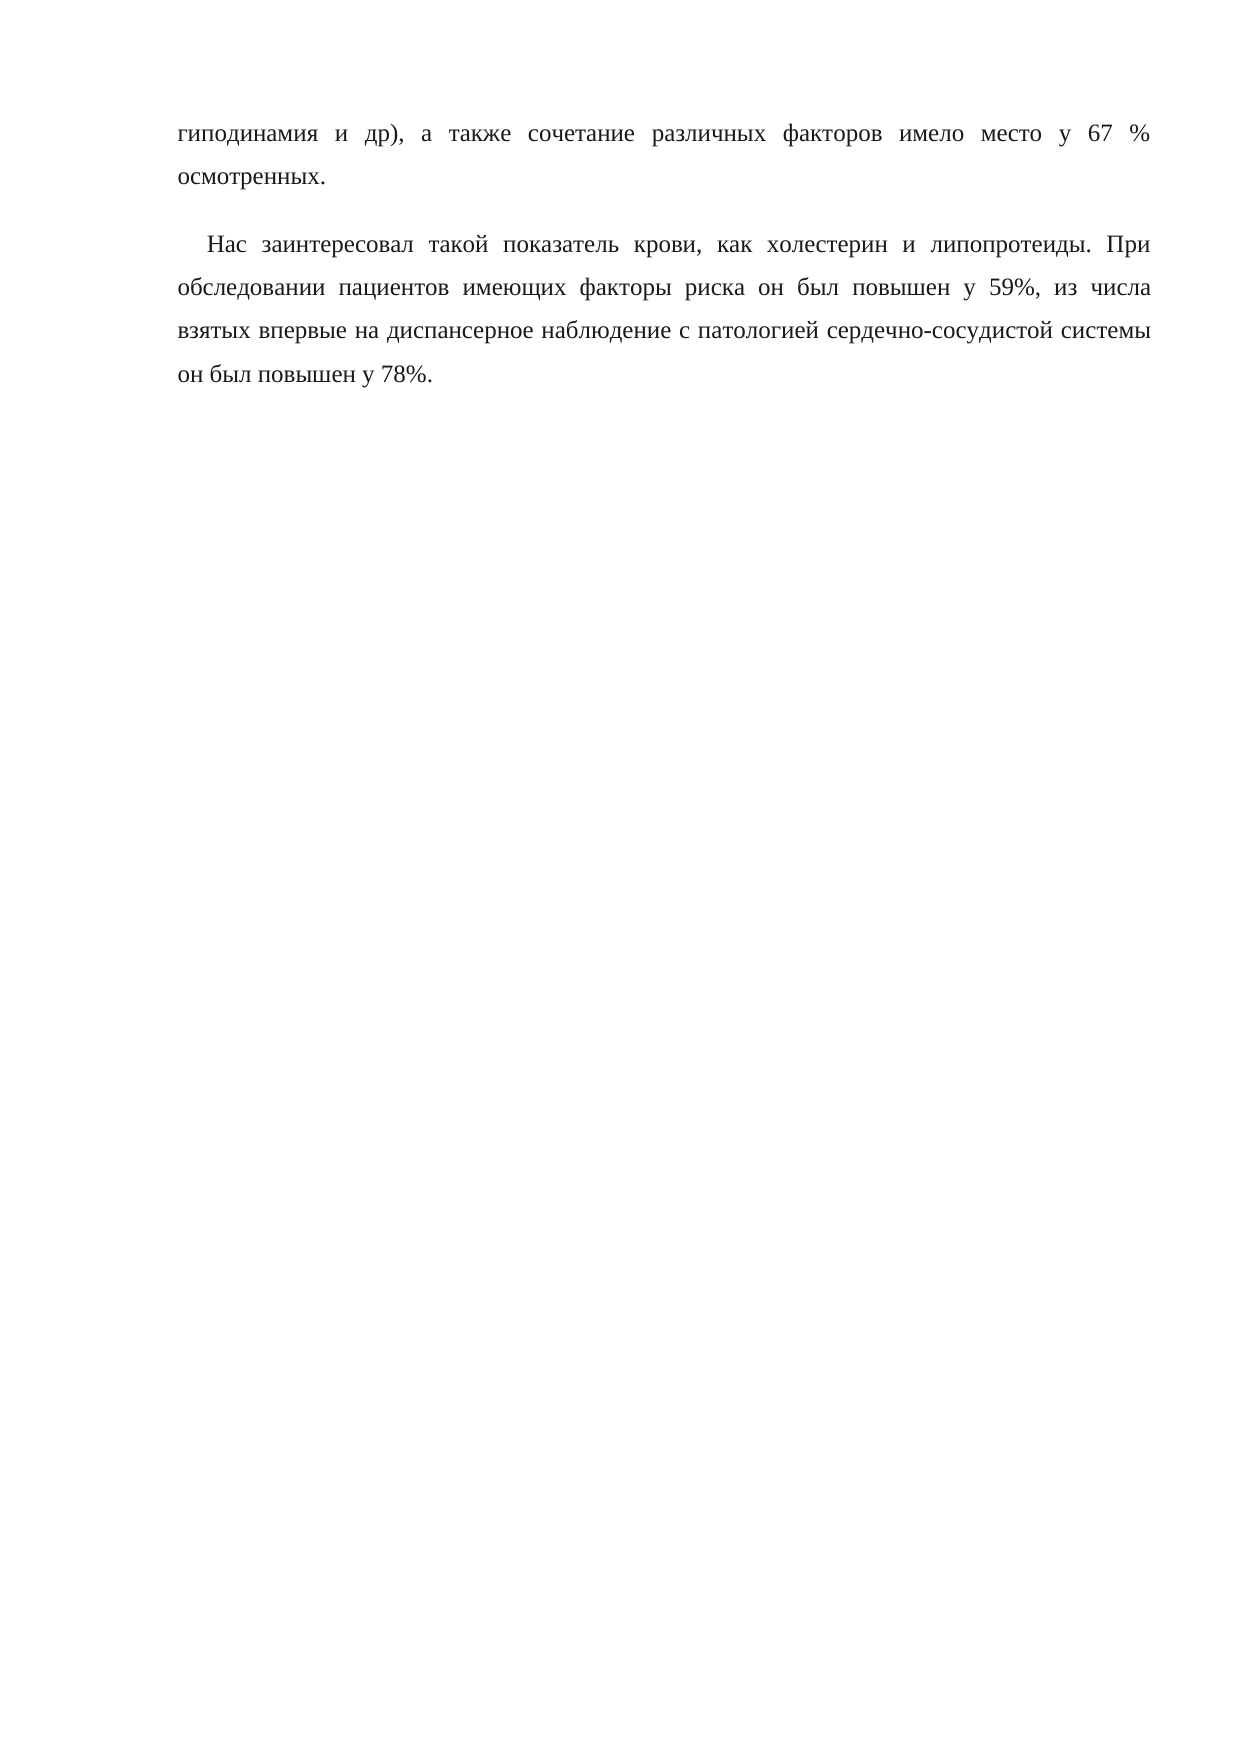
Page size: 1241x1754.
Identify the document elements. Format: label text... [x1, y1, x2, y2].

text Нас заинтересовал такой показатель крови, как холестерин и липопротеиды. При обследовании пациентов имеющих факторы риска он был повышен у 59%, из числа взятых впервые на диспансерное наблюдение с патологией сердечно-сосудистой системы он был повышен у 78%. [177, 229, 1152, 387]
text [177, 118, 1152, 190]
